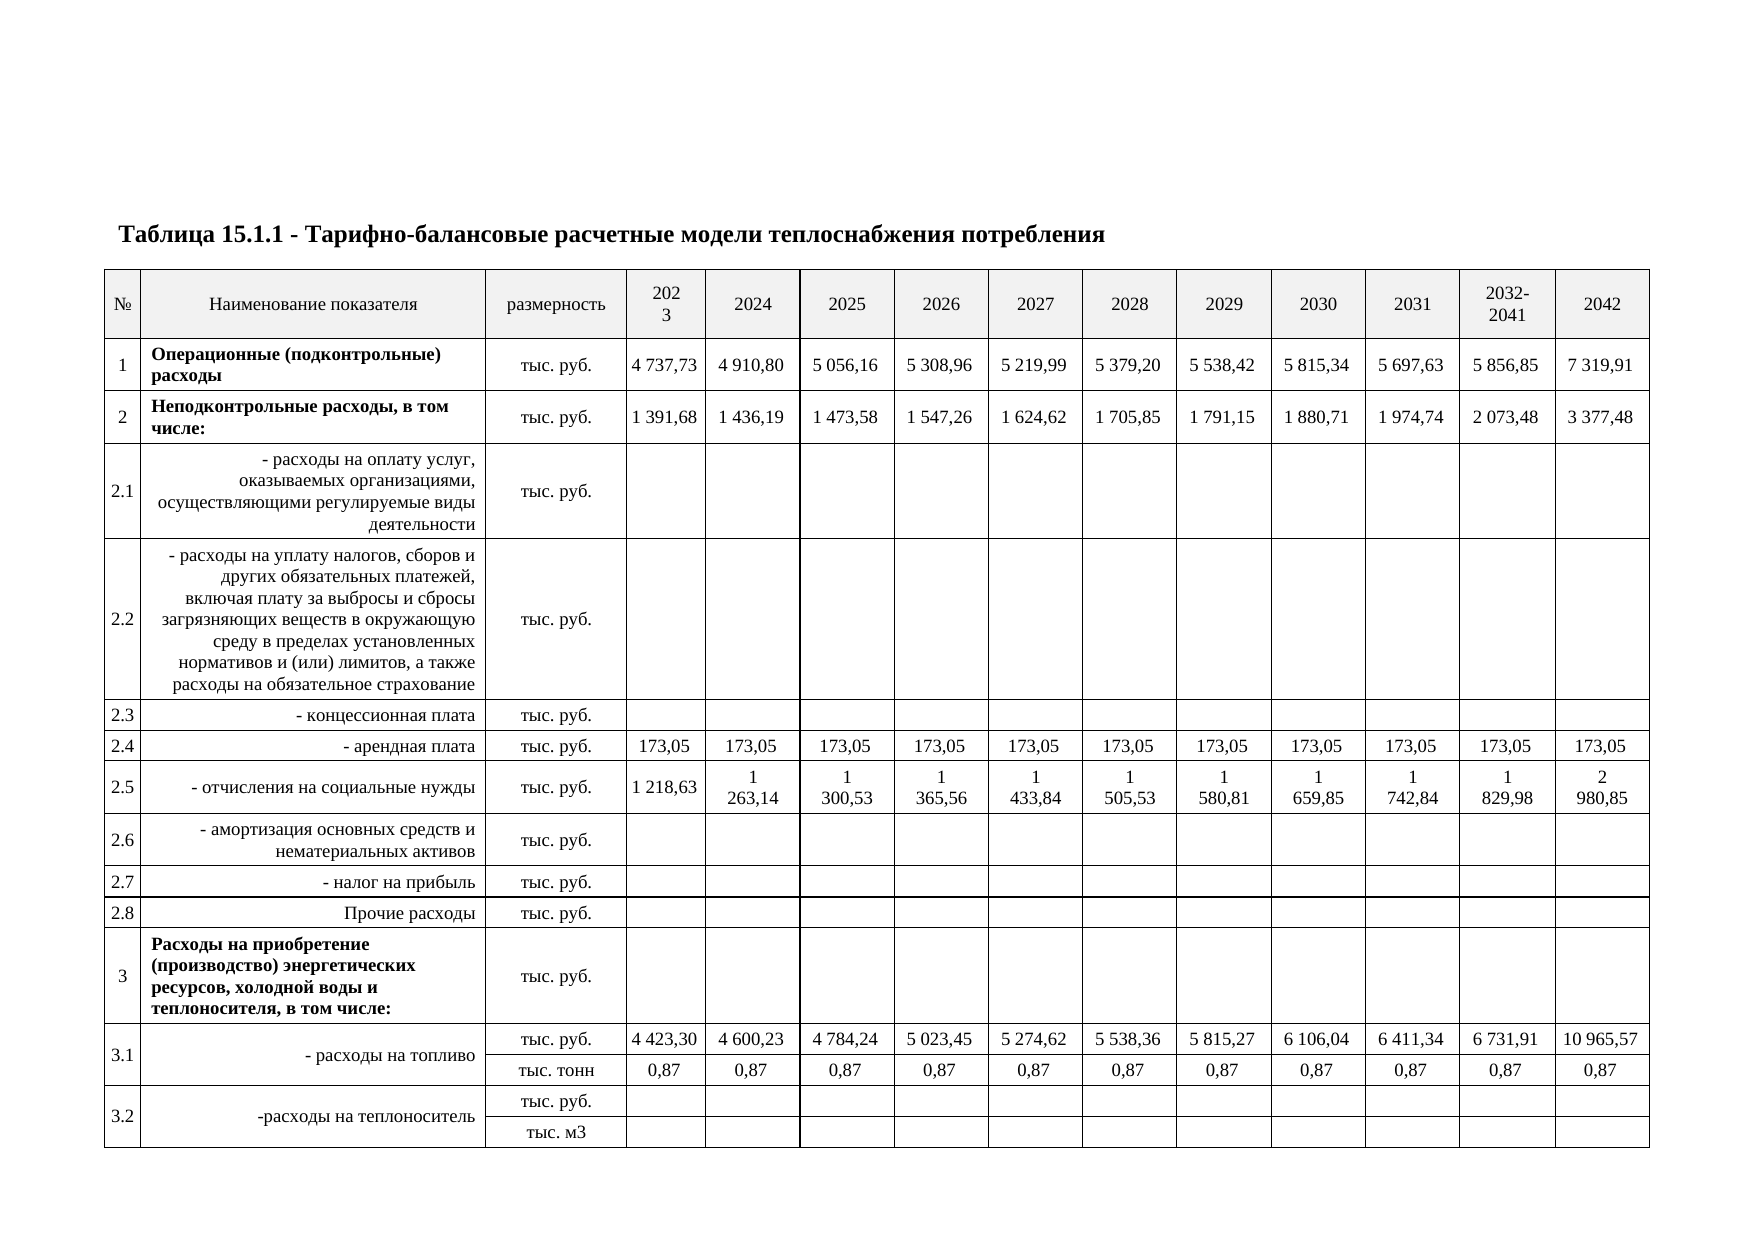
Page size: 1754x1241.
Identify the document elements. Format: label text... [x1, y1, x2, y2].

table_cell 2.4 [105, 731, 140, 760]
table_cell [1083, 539, 1176, 698]
table_cell 173,05 [1083, 731, 1176, 760]
table_cell [1083, 814, 1176, 865]
table_cell тыс. руб. [486, 1024, 626, 1054]
table_cell 173,05 [801, 731, 894, 760]
table_cell 0,87 [895, 1055, 988, 1085]
table_cell [1177, 898, 1271, 927]
table_cell 1 505,53 [1083, 761, 1176, 813]
table_cell [1556, 700, 1649, 729]
table_cell 0,87 [989, 1055, 1082, 1085]
table_cell 5 538,36 [1083, 1024, 1176, 1054]
table_cell Расходы на приобретение (производство) энергетических ресурсов, холодной воды и теплоносителя, в том числе: [141, 928, 485, 1023]
table_cell 1 365,56 [895, 761, 988, 813]
table_cell 2.8 [105, 898, 140, 927]
table_cell [1366, 1117, 1459, 1147]
table_cell 173,05 [627, 731, 705, 760]
table_cell [1272, 898, 1365, 927]
table_cell 10 965,57 [1556, 1024, 1649, 1054]
table_cell - амортизация основных средств и нематериальных активов [141, 814, 485, 865]
table_cell 0,87 [1083, 1055, 1176, 1085]
table_cell 4 423,30 [627, 1024, 705, 1054]
table_cell 2.6 [105, 814, 140, 865]
table_cell 1 547,26 [895, 391, 988, 443]
table_cell [801, 539, 894, 698]
table_header 2023 [627, 270, 705, 338]
table_cell [895, 898, 988, 927]
table_cell [627, 539, 705, 698]
table_cell [1083, 898, 1176, 927]
table_cell [1366, 928, 1459, 1023]
table_cell 5 379,20 [1083, 339, 1176, 390]
table_cell [801, 898, 894, 927]
table_cell [1556, 539, 1649, 698]
table_cell [1556, 898, 1649, 927]
table_cell 1 436,19 [706, 391, 799, 443]
table_header 2024 [706, 270, 799, 338]
table_cell [1272, 928, 1365, 1023]
table_cell [989, 928, 1082, 1023]
table_header № [105, 270, 140, 338]
table_cell [895, 814, 988, 865]
table_cell - расходы на топливо [141, 1024, 485, 1085]
table_cell [1272, 814, 1365, 865]
table_cell тыс. м3 [486, 1117, 626, 1147]
table_cell 1 974,74 [1366, 391, 1459, 443]
table_cell [1177, 539, 1271, 698]
table_cell [989, 814, 1082, 865]
table_cell тыс. руб. [486, 731, 626, 760]
table_cell [895, 866, 988, 896]
table_cell [706, 1086, 799, 1116]
table_cell [706, 898, 799, 927]
table_cell тыс. руб. [486, 1086, 626, 1116]
table_cell 1 624,62 [989, 391, 1082, 443]
table_cell [895, 700, 988, 729]
table_cell 5 219,99 [989, 339, 1082, 390]
table_cell [1177, 928, 1271, 1023]
table_cell 5 697,63 [1366, 339, 1459, 390]
table_cell [895, 444, 988, 538]
table_cell [1177, 866, 1271, 896]
table_cell [989, 866, 1082, 896]
table_cell [1460, 700, 1555, 729]
table_cell тыс. руб. [486, 761, 626, 813]
table_cell [1083, 866, 1176, 896]
table_cell [1083, 444, 1176, 538]
table_cell 0,87 [706, 1055, 799, 1085]
table_cell - расходы на уплату налогов, сборов и других обязательных платежей, включая плату за выбросы и сбросы загрязняющих веществ в окружающую среду в пределах установленных нормативов и (или) лимитов, а также расходы на обязательное страхование [141, 539, 485, 698]
table_cell Операционные (подконтрольные) расходы [141, 339, 485, 390]
table_cell 0,87 [627, 1055, 705, 1085]
table_cell [627, 928, 705, 1023]
table_cell [989, 539, 1082, 698]
table_cell [1272, 866, 1365, 896]
table_cell 0,87 [1177, 1055, 1271, 1085]
table_cell [1460, 1086, 1555, 1116]
table_header 2042 [1556, 270, 1649, 338]
table_header 2028 [1083, 270, 1176, 338]
table_cell [627, 866, 705, 896]
table_cell [1556, 444, 1649, 538]
table_cell тыс. руб. [486, 898, 626, 927]
table_cell 6 106,04 [1272, 1024, 1365, 1054]
table_cell [1460, 1117, 1555, 1147]
table_cell 1 263,14 [706, 761, 799, 813]
table_cell [1556, 1117, 1649, 1147]
table_cell 5 308,96 [895, 339, 988, 390]
table_cell [1366, 539, 1459, 698]
table_cell [801, 866, 894, 896]
table_cell 1 791,15 [1177, 391, 1271, 443]
table_cell - отчисления на социальные нужды [141, 761, 485, 813]
table_cell 1 218,63 [627, 761, 705, 813]
table_cell [895, 928, 988, 1023]
table_cell [1272, 1117, 1365, 1147]
table_cell 173,05 [989, 731, 1082, 760]
table_cell -расходы на теплоноситель [141, 1086, 485, 1147]
table_cell 5 538,42 [1177, 339, 1271, 390]
table_cell 4 600,23 [706, 1024, 799, 1054]
table_cell тыс. руб. [486, 391, 626, 443]
table_cell 5 815,27 [1177, 1024, 1271, 1054]
table_cell [801, 700, 894, 729]
table_cell [895, 539, 988, 698]
table_cell 0,87 [1556, 1055, 1649, 1085]
table_cell [1556, 866, 1649, 896]
table_cell [706, 444, 799, 538]
table_cell [1460, 866, 1555, 896]
table_cell [801, 1117, 894, 1147]
table_cell 5 023,45 [895, 1024, 988, 1054]
table_cell Неподконтрольные расходы, в том числе: [141, 391, 485, 443]
table_header 2032-2041 [1460, 270, 1555, 338]
table_cell [801, 928, 894, 1023]
table_cell [1272, 444, 1365, 538]
table_cell 6 411,34 [1366, 1024, 1459, 1054]
table_cell 0,87 [1460, 1055, 1555, 1085]
table_cell [1177, 1086, 1271, 1116]
table_cell тыс. руб. [486, 866, 626, 896]
table_cell [895, 1117, 988, 1147]
table_cell [801, 814, 894, 865]
table_cell [801, 1086, 894, 1116]
table_cell 5 274,62 [989, 1024, 1082, 1054]
table_cell 1 880,71 [1272, 391, 1365, 443]
table_cell [706, 700, 799, 729]
table_cell [627, 1117, 705, 1147]
table_header размерность [486, 270, 626, 338]
table_cell 1 659,85 [1272, 761, 1365, 813]
table_header 2026 [895, 270, 988, 338]
table_cell 0,87 [1366, 1055, 1459, 1085]
table_cell [1460, 928, 1555, 1023]
text Таблица 15.1.1 - Тарифно-балансовые расчетные модели теплоснабжения потребления [118, 219, 1636, 248]
table_cell 5 815,34 [1272, 339, 1365, 390]
table_cell [1272, 539, 1365, 698]
table_cell 173,05 [1556, 731, 1649, 760]
table_cell 5 056,16 [801, 339, 894, 390]
table_cell [1366, 1086, 1459, 1116]
table_cell - арендная плата [141, 731, 485, 760]
table_cell 173,05 [706, 731, 799, 760]
table_cell [706, 866, 799, 896]
table_cell [1272, 700, 1365, 729]
table_cell 4 737,73 [627, 339, 705, 390]
table_cell 3.1 [105, 1024, 140, 1085]
table_cell [989, 898, 1082, 927]
table_cell 5 856,85 [1460, 339, 1555, 390]
table_cell [989, 700, 1082, 729]
table_cell [627, 814, 705, 865]
table_cell 173,05 [1460, 731, 1555, 760]
table_cell 3.2 [105, 1086, 140, 1147]
table_cell [1460, 814, 1555, 865]
table_cell 1 433,84 [989, 761, 1082, 813]
table_cell 2.7 [105, 866, 140, 896]
table_cell тыс. руб. [486, 539, 626, 698]
table_cell 1 300,53 [801, 761, 894, 813]
table_cell [706, 1117, 799, 1147]
table_header 2025 [801, 270, 894, 338]
table_cell 173,05 [895, 731, 988, 760]
table_cell [1460, 539, 1555, 698]
table_cell [1083, 700, 1176, 729]
table_cell [1556, 928, 1649, 1023]
table_cell 1 391,68 [627, 391, 705, 443]
table_cell 6 731,91 [1460, 1024, 1555, 1054]
table_cell Прочие расходы [141, 898, 485, 927]
table_cell [1366, 444, 1459, 538]
table_cell [706, 928, 799, 1023]
table_cell [1556, 814, 1649, 865]
table_cell 3 [105, 928, 140, 1023]
table_cell тыс. руб. [486, 700, 626, 729]
table_cell [1177, 1117, 1271, 1147]
table_cell [706, 814, 799, 865]
table_cell [1083, 1086, 1176, 1116]
table_cell [1083, 928, 1176, 1023]
table_cell [1083, 1117, 1176, 1147]
table_cell [1460, 444, 1555, 538]
table_cell [1460, 898, 1555, 927]
table_cell 2.1 [105, 444, 140, 538]
table_cell [989, 1086, 1082, 1116]
table_cell тыс. тонн [486, 1055, 626, 1085]
table_cell - расходы на оплату услуг, оказываемых организациями, осуществляющими регулируемые виды деятельности [141, 444, 485, 538]
table_cell 2 [105, 391, 140, 443]
table_cell [1272, 1086, 1365, 1116]
table_cell [627, 898, 705, 927]
table_cell [1366, 814, 1459, 865]
table_cell [989, 1117, 1082, 1147]
table_cell [1366, 898, 1459, 927]
table_header 2029 [1177, 270, 1271, 338]
table_cell 1 580,81 [1177, 761, 1271, 813]
table_cell 2.5 [105, 761, 140, 813]
table_cell 1 742,84 [1366, 761, 1459, 813]
table_cell [627, 1086, 705, 1116]
table_cell тыс. руб. [486, 814, 626, 865]
table_cell 1 473,58 [801, 391, 894, 443]
table_cell 173,05 [1272, 731, 1365, 760]
table_cell [801, 444, 894, 538]
table_header 2031 [1366, 270, 1459, 338]
table_cell 2 073,48 [1460, 391, 1555, 443]
table_cell [706, 539, 799, 698]
table_cell тыс. руб. [486, 339, 626, 390]
table_cell 1 [105, 339, 140, 390]
table_cell [1177, 444, 1271, 538]
table_cell [1556, 1086, 1649, 1116]
table_cell 2.3 [105, 700, 140, 729]
table_cell 7 319,91 [1556, 339, 1649, 390]
table_cell [1177, 814, 1271, 865]
table_cell 173,05 [1177, 731, 1271, 760]
table_cell [1177, 700, 1271, 729]
table_cell 2 980,85 [1556, 761, 1649, 813]
table_cell 1 829,98 [1460, 761, 1555, 813]
table_cell 3 377,48 [1556, 391, 1649, 443]
table_cell [1366, 700, 1459, 729]
table_cell [895, 1086, 988, 1116]
table_cell тыс. руб. [486, 928, 626, 1023]
table_cell тыс. руб. [486, 444, 626, 538]
table_cell - налог на прибыль [141, 866, 485, 896]
table_cell [627, 444, 705, 538]
table_cell 173,05 [1366, 731, 1459, 760]
table_cell 2.2 [105, 539, 140, 698]
table_cell 4 910,80 [706, 339, 799, 390]
table_header 2030 [1272, 270, 1365, 338]
table_header 2027 [989, 270, 1082, 338]
table_cell [627, 700, 705, 729]
table_cell - концессионная плата [141, 700, 485, 729]
table_cell [1366, 866, 1459, 896]
table_cell 1 705,85 [1083, 391, 1176, 443]
table_cell 0,87 [1272, 1055, 1365, 1085]
table_header Наименование показателя [141, 270, 485, 338]
table_cell 0,87 [801, 1055, 894, 1085]
table_cell [989, 444, 1082, 538]
table_cell 4 784,24 [801, 1024, 894, 1054]
